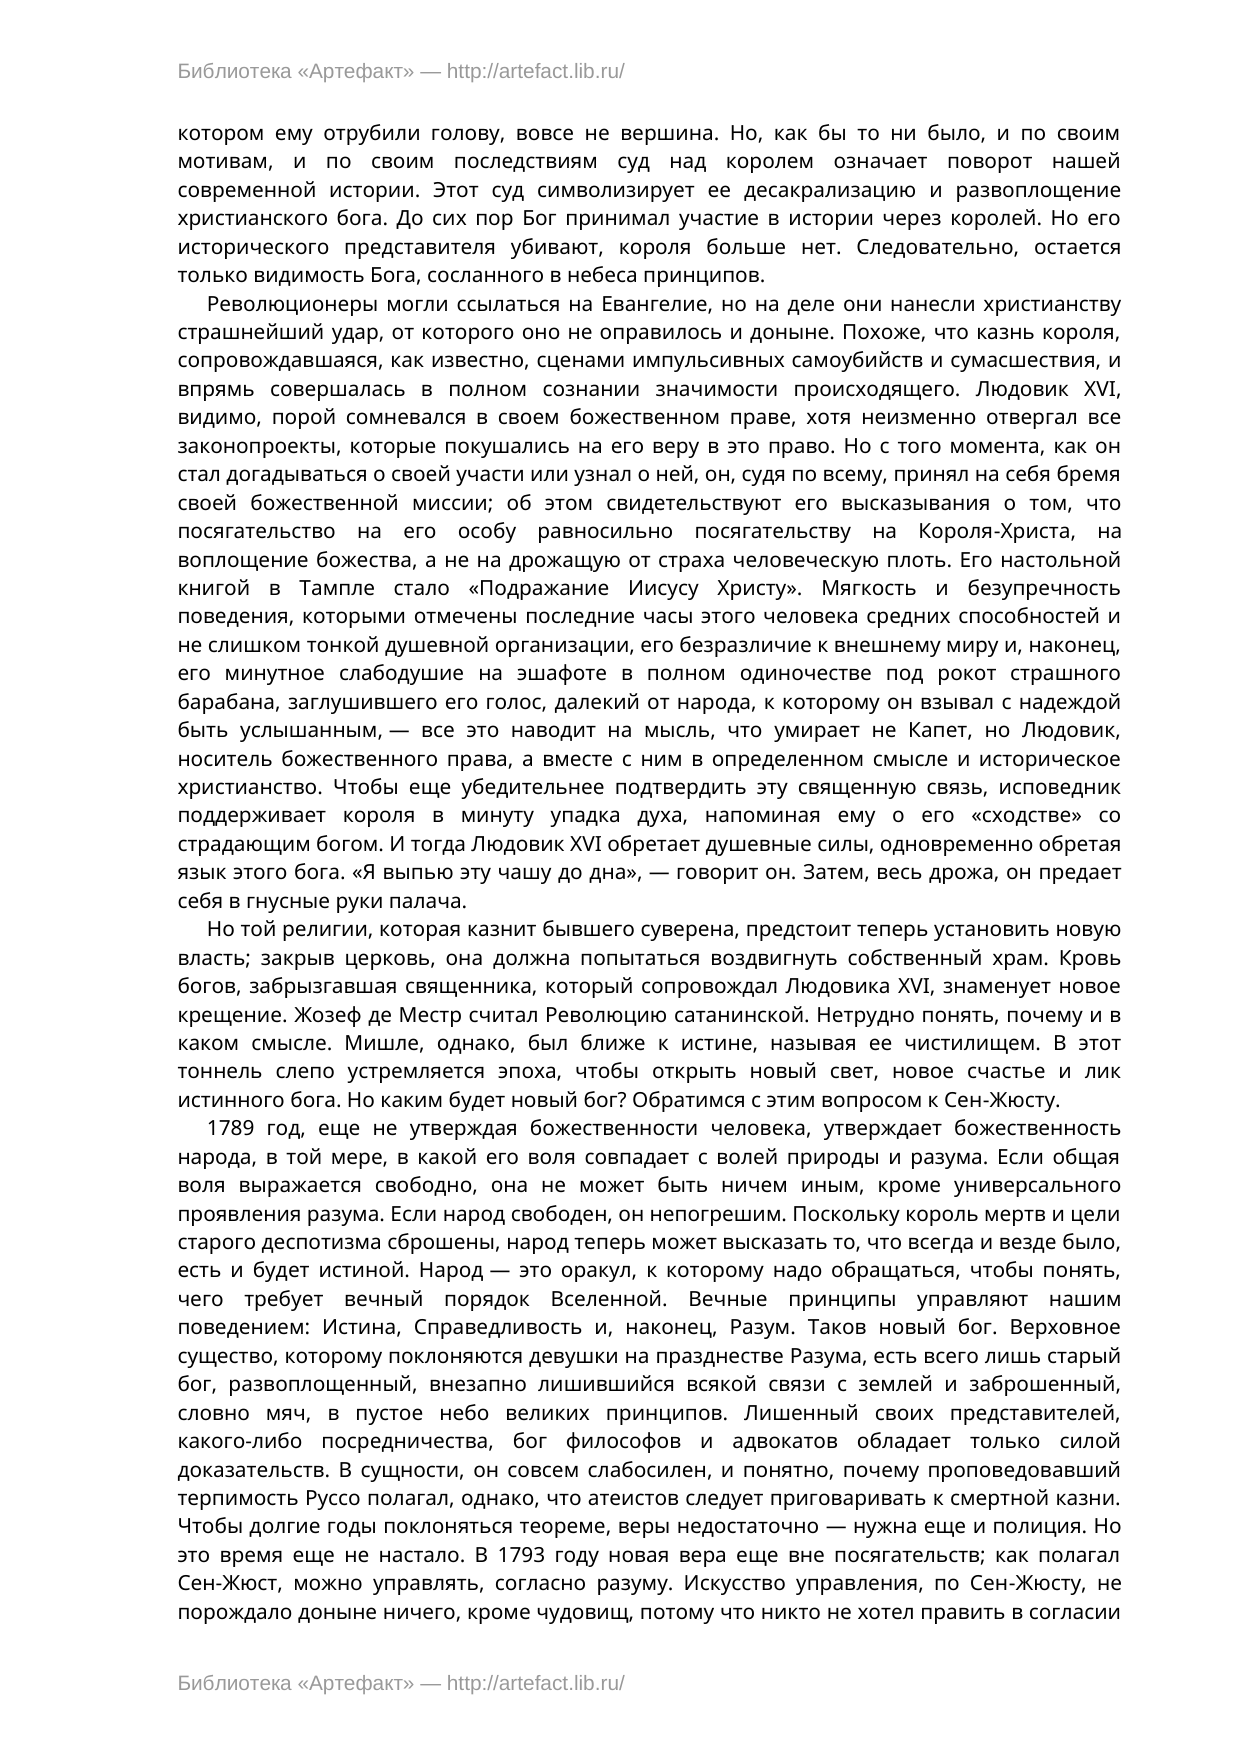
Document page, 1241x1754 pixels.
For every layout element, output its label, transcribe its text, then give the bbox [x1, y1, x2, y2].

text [177, 1113, 1122, 1625]
text Революционеры могли ссылаться на Евангелие, но на деле они нанесли христианству страшнейший удар, от которого оно не оправилось и доныне. Похоже, что казнь короля, сопровождавшаяся, как известно, сценами импульсивных самоубийств и сумасшествия, и впрямь совершалась в полном сознании значимости происходящего. Людовик XVI, видимо, порой сомневался в своем божественном праве, хотя неизменно отвергал все законопроекты, которые покушались на его веру в это право. Но с того момента, как он стал догадываться о своей участи или узнал о ней, он, судя по всему, принял на себя бремя своей божественной миссии; об этом свидетельствуют его высказывания о том, что посягательство на его особу равносильно посягательству на Короля-Христа, на воплощение божества, а не на дрожащую от страха человеческую плоть. Его настольной книгой в Тампле стало «Подражание Иисусу Христу». Мягкость и безупречность поведения, которыми отмечены последние часы этого человека средних способностей и не слишком тонкой душевной организации, его безразличие к внешнему миру и, наконец, его минутное слабодушие на эшафоте в полном одиночестве под рокот страшного барабана, заглушившего его голос, далекий от народа, к которому он взывал с надеждой быть услышанным, — все это наводит на мысль, что умирает не Капет, но Людовик, носитель божественного права, а вместе с ним в определенном смысле и историческое христианство. Чтобы еще убедительнее подтвердить эту священную связь, исповедник поддерживает короля в минуту упадка духа, напоминая ему о его «сходстве» со страдающим богом. И тогда Людовик XVI обретает душевные силы, одновременно обретая язык этого бога. «Я выпью эту чашу до дна», — говорит он. Затем, весь дрожа, он предает себя в гнусные руки палача. [177, 289, 1122, 914]
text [177, 118, 1122, 289]
text Но той религии, которая казнит бывшего суверена, предстоит теперь установить новую власть; закрыв церковь, она должна попытаться воздвигнуть собственный храм. Кровь богов, забрызгавшая священника, который сопровождал Людовика XVI, знаменует новое крещение. Жозеф де Местр считал Революцию сатанинской. Нетрудно понять, почему и в каком смысле. Мишле, однако, был ближе к истине, называя ее чистилищем. В этот тоннель слепо устремляется эпоха, чтобы открыть новый свет, новое счастье и лик истинного бога. Но каким будет новый бог? Обратимся с этим вопросом к Сен-Жюсту. [177, 914, 1122, 1113]
